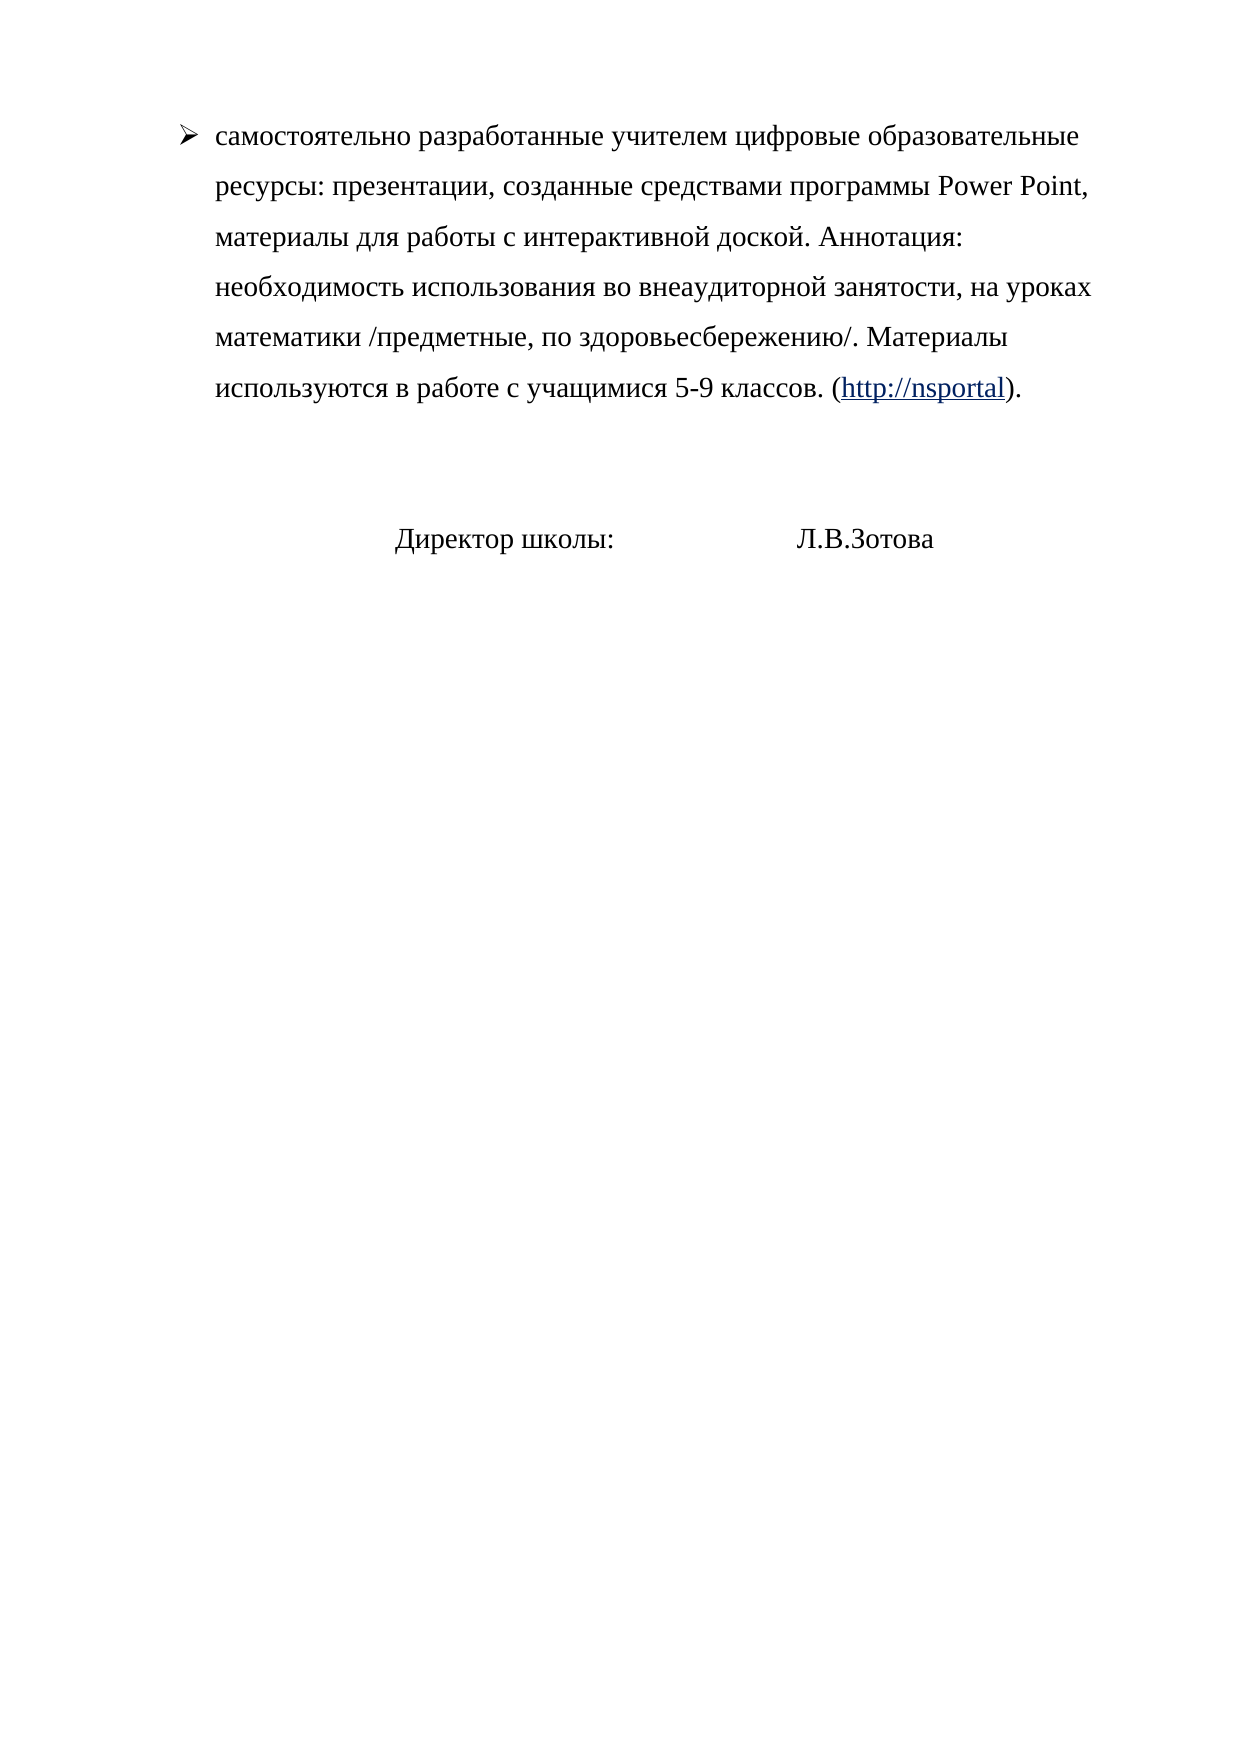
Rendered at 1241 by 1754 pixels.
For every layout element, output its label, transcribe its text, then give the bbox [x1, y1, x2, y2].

text Директор школы: Л.В.Зотова [177, 521, 1152, 554]
list самостоятельно разработанные учителем цифровые образовательные ресурсы: презентации, созданные средствами программы Power Point, материалы для работы с интерактивной доской. Аннотация: необходимость использования во внеаудиторной занятости, на уроках математики /предметные, по здоровьесбережению/. Материалы используются в работе с учащимися 5-9 классов. (http://nsportal). [177, 118, 1152, 403]
